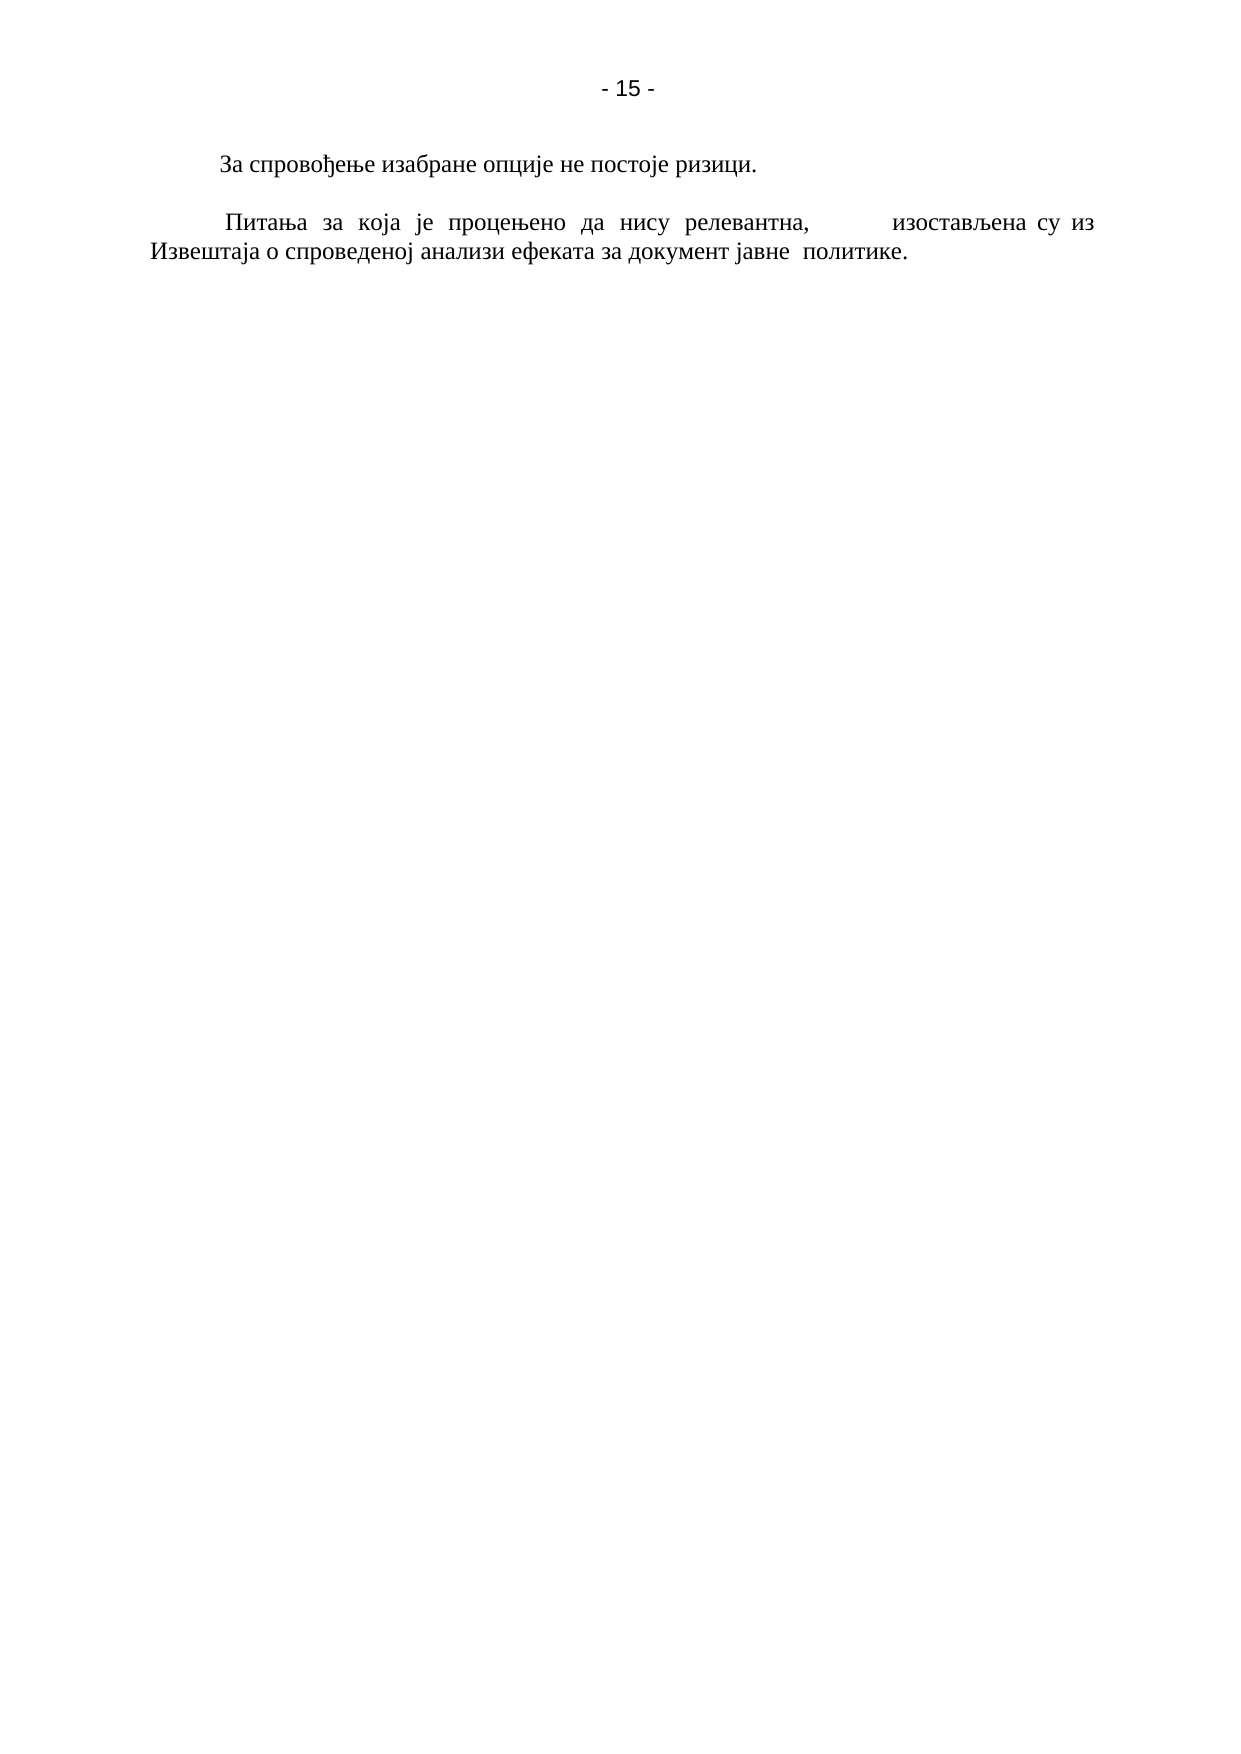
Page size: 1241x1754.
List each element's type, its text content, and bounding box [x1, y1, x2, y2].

text Питања за која је процењено да нису релевантна, изостављена су из Извештаја о спроведеној анализи ефеката за документ јавне политике. [150, 207, 1094, 265]
text За спровођење изабране опције не постоје ризици. [219, 150, 1106, 178]
